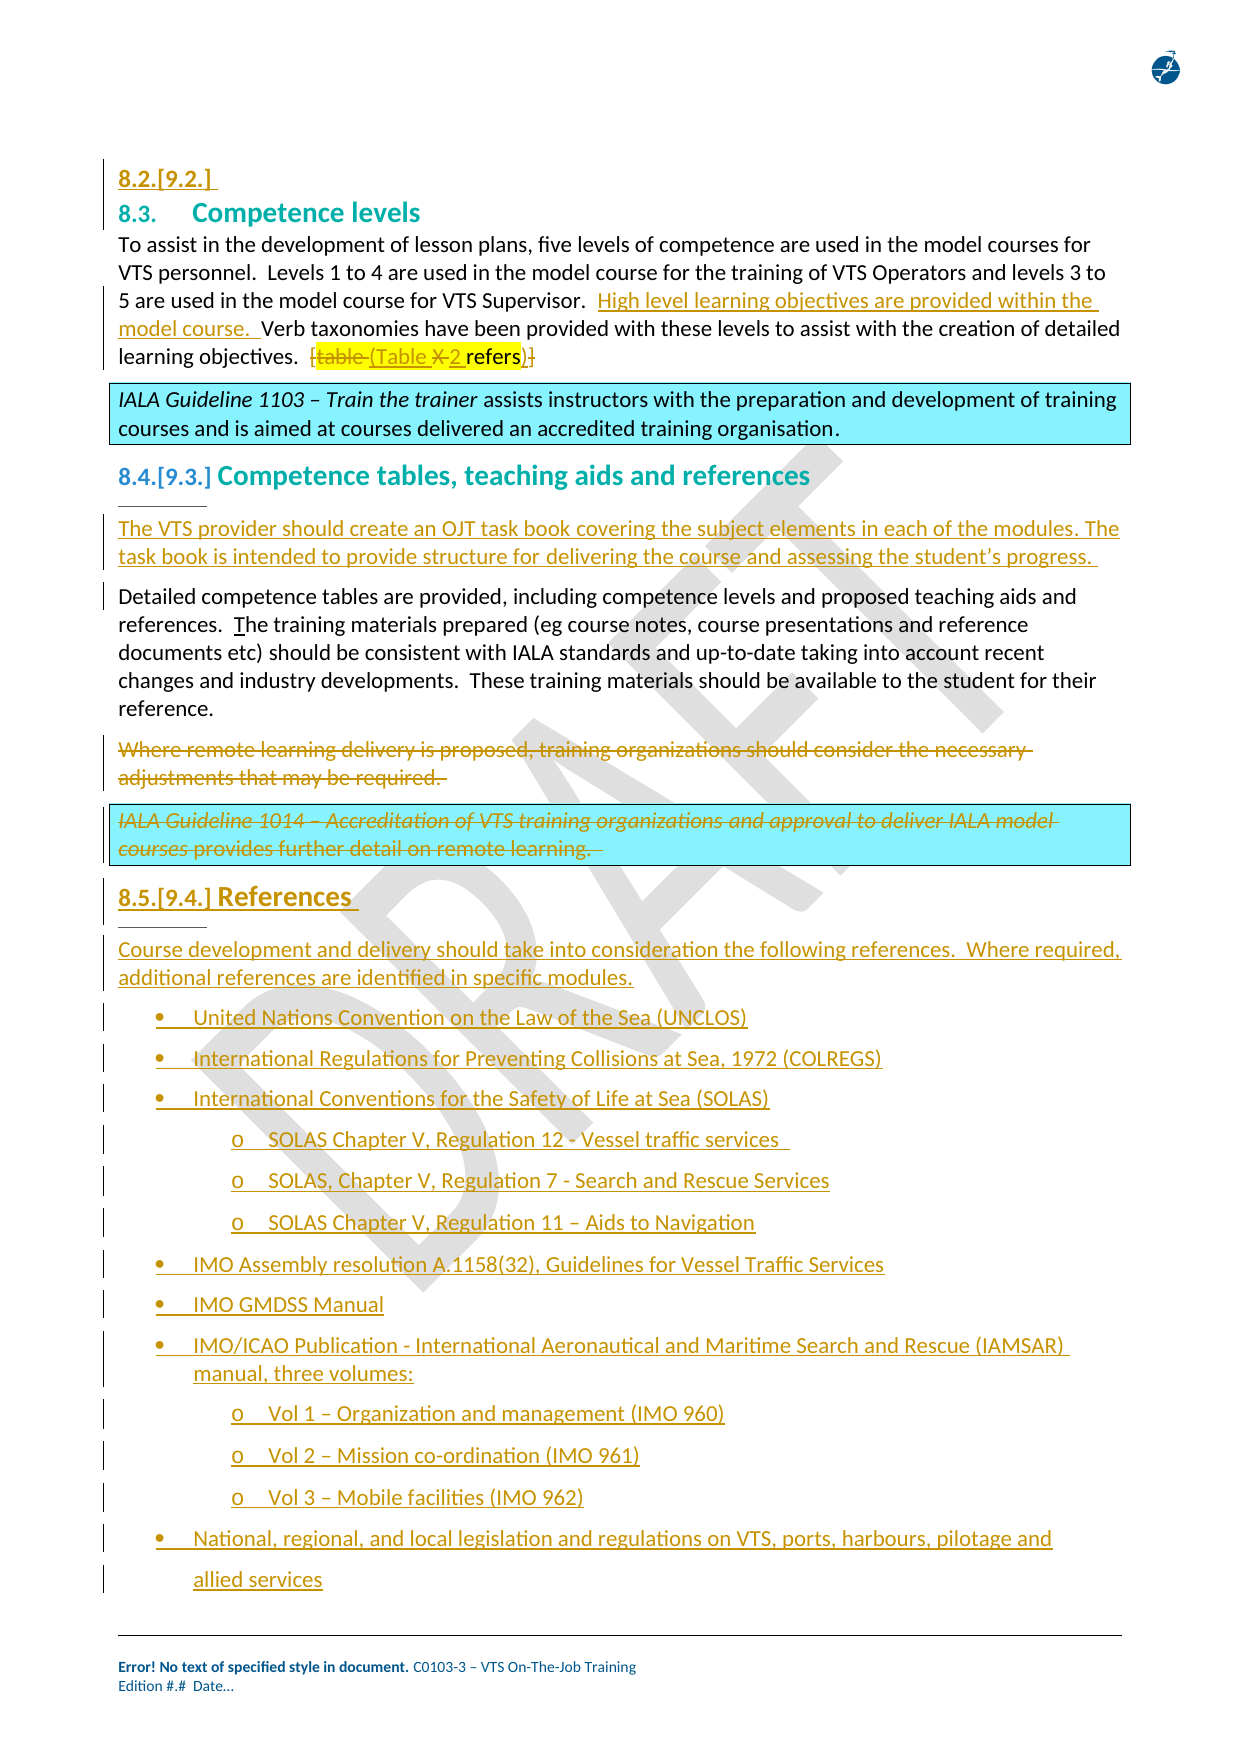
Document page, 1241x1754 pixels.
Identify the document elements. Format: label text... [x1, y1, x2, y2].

picture [1120, 0, 1239, 119]
text IALA Guideline 1103 – Train the trainer assists instructors with the preparation and development of training courses and is aimed at courses delivered an accredited training organisation. [110, 384, 1130, 444]
subtitle Competence levels [118, 194, 1122, 230]
subtitle Competence tables, teaching aids and references [118, 457, 1122, 493]
text To assist in the development of lesson plans, five levels of competence are used in the model courses for VTS personnel. Levels 1 to 4 are used in the model course for the training of VTS Operators and levels 3 to 5 are used in the model course for VTS Supervisor. Verb taxonomies have been provided with these levels to assist with the creation of detailed learning objectives. refers [118, 230, 1122, 370]
text Detailed competence tables are provided, including competence levels and proposed teaching aids and references. The training materials prepared (eg course notes, course presentations and reference documents etc) should be consistent with IALA standards and up-to-date taking into account recent changes and industry developments. These training materials should be available to the student for their reference. [118, 582, 1122, 722]
